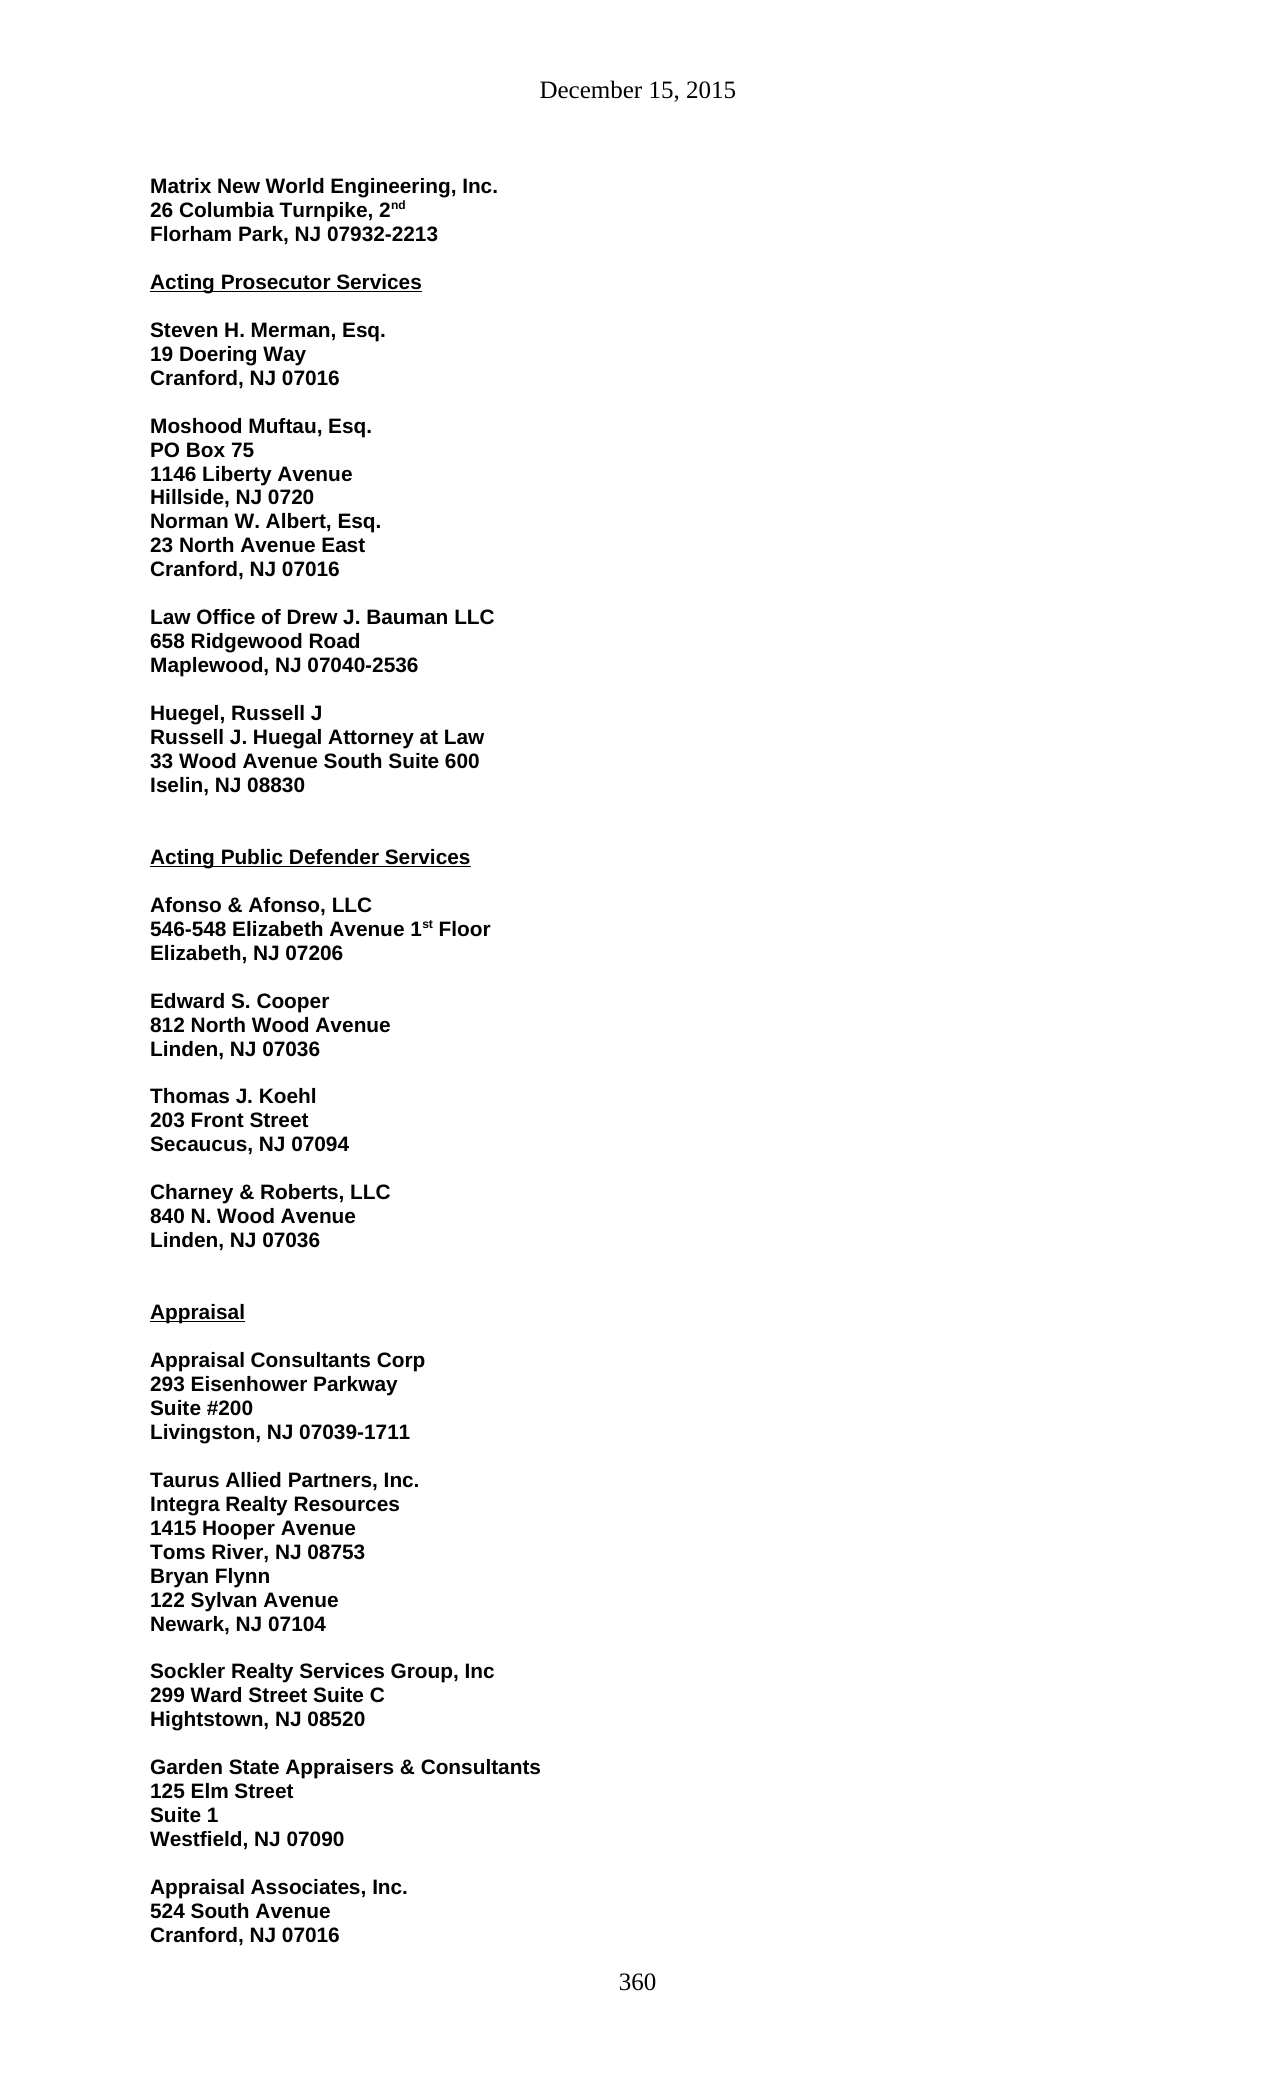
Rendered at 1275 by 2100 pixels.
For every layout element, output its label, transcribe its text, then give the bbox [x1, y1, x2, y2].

text 23 North Avenue East [150, 533, 1125, 557]
text Moshood Muftau, Esq. [150, 413, 1125, 437]
text Cranford, NJ 07016 [150, 366, 1125, 389]
text Law Office of Drew J. Bauman LLC [150, 605, 1125, 629]
text Appraisal [150, 1300, 1125, 1324]
text Maplewood, NJ 07040-2536 [150, 653, 1125, 677]
text 1415 Hooper Avenue [150, 1516, 1125, 1539]
text 293 Eisenhower Parkway [150, 1372, 1125, 1396]
text 125 Elm Street [150, 1779, 1125, 1803]
text Appraisal Associates, Inc. [150, 1875, 1125, 1899]
text Afonso & Afonso, LLC [150, 893, 1125, 917]
text 1146 Liberty Avenue [150, 461, 1125, 485]
text Appraisal Consultants Corp [150, 1348, 1125, 1372]
text Suite #200 [150, 1396, 1125, 1420]
text 26 Columbia Turnpike, 2nd [150, 198, 1125, 222]
text PO Box 75 [150, 437, 1125, 461]
text Charney & Roberts, LLC [150, 1180, 1125, 1204]
text Thomas J. Koehl [150, 1084, 1125, 1108]
text Edward S. Cooper [150, 988, 1125, 1012]
text Acting Public Defender Services [150, 845, 1125, 869]
text 812 North Wood Avenue [150, 1012, 1125, 1036]
text Linden, NJ 07036 [150, 1036, 1125, 1060]
text 122 Sylvan Avenue [150, 1587, 1125, 1611]
text Iselin, NJ 08830 [150, 773, 1125, 797]
text Elizabeth, NJ 07206 [150, 941, 1125, 964]
text 299 Ward Street Suite C [150, 1683, 1125, 1707]
text Sockler Realty Services Group, Inc [150, 1659, 1125, 1683]
text Bryan Flynn [150, 1563, 1125, 1587]
text Russell J. Huegal Attorney at Law [150, 725, 1125, 749]
text Acting Prosecutor Services [150, 270, 1125, 294]
text Westfield, NJ 07090 [150, 1827, 1125, 1851]
text Taurus Allied Partners, Inc. [150, 1468, 1125, 1492]
text Linden, NJ 07036 [150, 1228, 1125, 1252]
text 203 Front Street [150, 1108, 1125, 1132]
text 840 N. Wood Avenue [150, 1204, 1125, 1228]
text 524 South Avenue [150, 1899, 1125, 1923]
text 546-548 Elizabeth Avenue 1st Floor [150, 917, 1125, 941]
text Toms River, NJ 08753 [150, 1539, 1125, 1563]
text Suite 1 [150, 1803, 1125, 1827]
text Cranford, NJ 07016 [150, 557, 1125, 581]
text 658 Ridgewood Road [150, 629, 1125, 653]
text Huegel, Russell J [150, 701, 1125, 725]
text Hillside, NJ 0720 [150, 485, 1125, 509]
text Garden State Appraisers & Consultants [150, 1755, 1125, 1779]
text Florham Park, NJ 07932-2213 [150, 222, 1125, 246]
text 33 Wood Avenue South Suite 600 [150, 749, 1125, 773]
text Steven H. Merman, Esq. [150, 318, 1125, 342]
text Cranford, NJ 07016 [150, 1923, 1125, 1947]
text Livingston, NJ 07039-1711 [150, 1420, 1125, 1444]
text 19 Doering Way [150, 342, 1125, 366]
text Matrix New World Engineering, Inc. [150, 174, 1125, 198]
text Norman W. Albert, Esq. [150, 509, 1125, 533]
text Integra Realty Resources [150, 1492, 1125, 1516]
text Newark, NJ 07104 [150, 1611, 1125, 1635]
text Hightstown, NJ 08520 [150, 1707, 1125, 1731]
text Secaucus, NJ 07094 [150, 1132, 1125, 1156]
